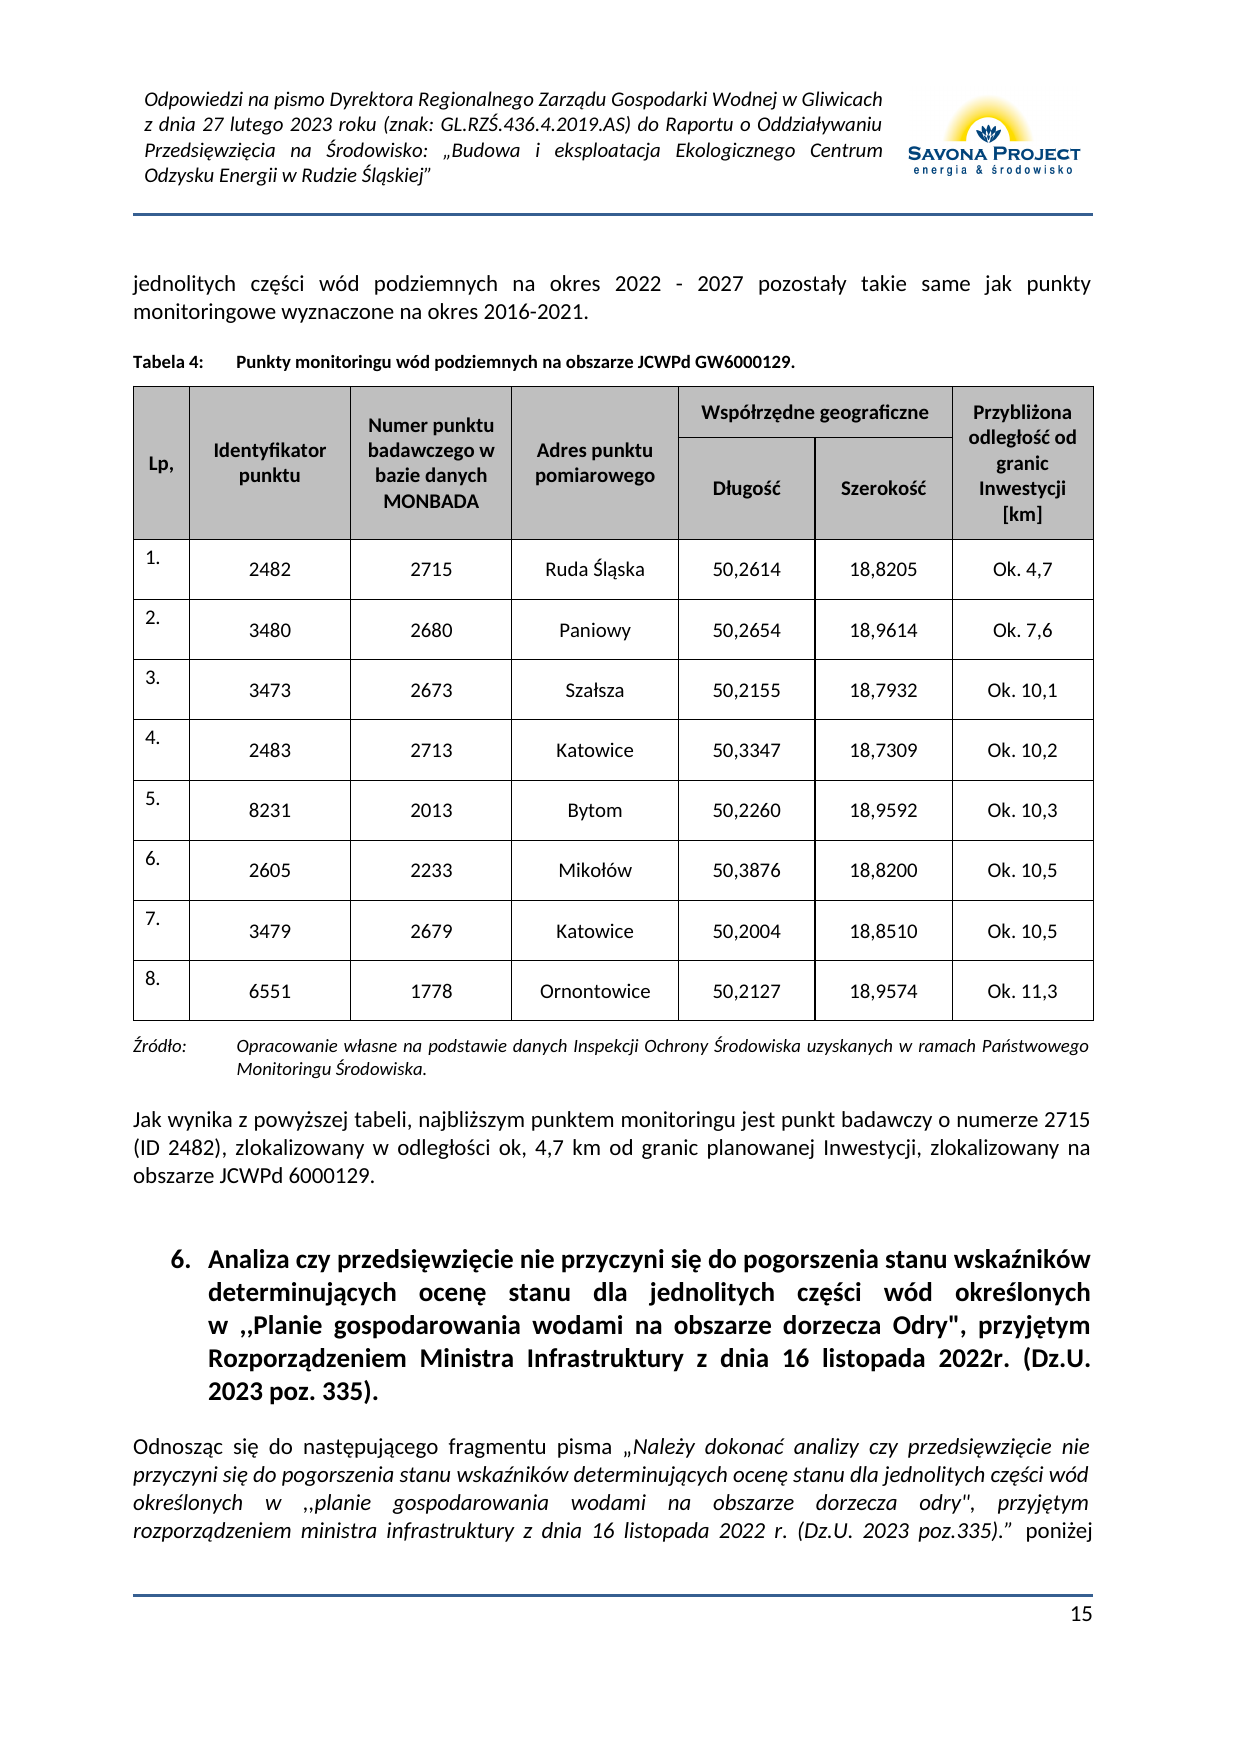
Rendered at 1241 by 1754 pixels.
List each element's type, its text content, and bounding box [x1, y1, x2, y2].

table_cell 18,8510 [816, 901, 952, 960]
text Analiza czy przedsięwzięcie nie przyczyni się do pogorszenia stanu wskaźników determinujących ocenę stanu dla jednolitych części wód określonych w ,,Planie gospodarowania wodami na obszarze dorzecza Odry", przyjętym Rozporządzeniem Ministra Infrastruktury z dnia 16 listopada 2022r. (Dz.U. 2023 poz. 335). [170, 1242, 1093, 1407]
table_cell Ok. 10,5 [953, 841, 1093, 900]
table_cell 50,2614 [679, 540, 814, 599]
table_cell 18,7932 [816, 660, 952, 719]
table_cell Ok. 10,3 [953, 781, 1093, 840]
text Tabela 4: Punkty monitoringu wód podziemnych na obszarze JCWPd GW6000129. [133, 350, 1093, 373]
table_cell Szerokość [816, 438, 952, 539]
table_header Identyfikator punktu [190, 387, 350, 539]
table_cell [134, 720, 189, 779]
table_header Przybliżona odległość od granic Inwestycji [km] [953, 387, 1093, 539]
table_cell 50,2654 [679, 600, 814, 659]
table_cell 18,9614 [816, 600, 952, 659]
table_cell [134, 901, 189, 960]
text Jak wynika z powyższej tabeli, najbliższym punktem monitoringu jest punkt badawczy o numerze 2715 (ID 2482), zlokalizowany w odległości ok, 4,7 km od granic planowanej Inwestycji, zlokalizowany na obszarze JCWPd 6000129. [133, 1105, 1093, 1189]
table_cell 50,2260 [679, 781, 814, 840]
table_cell 2679 [351, 901, 511, 960]
table_cell 2673 [351, 660, 511, 719]
table_cell Katowice [512, 720, 678, 779]
table_cell [134, 540, 189, 599]
table_cell Ok. 10,1 [953, 660, 1093, 719]
table_cell 18,8200 [816, 841, 952, 900]
table_cell 18,8205 [816, 540, 952, 599]
table_header Adres punktu pomiarowego [512, 387, 678, 539]
table_cell [134, 660, 189, 719]
table_cell Szałsza [512, 660, 678, 719]
table_cell [134, 961, 189, 1020]
table_cell 18,9574 [816, 961, 952, 1020]
table_cell Ok. 7,6 [953, 600, 1093, 659]
table_cell Ok. 11,3 [953, 961, 1093, 1020]
table_cell Ok. 10,2 [953, 720, 1093, 779]
table_cell 2680 [351, 600, 511, 659]
table_cell Ornontowice [512, 961, 678, 1020]
table_header Współrzędne geograficzne [679, 387, 952, 437]
table_cell 3480 [190, 600, 350, 659]
table_cell Długość [679, 438, 814, 539]
table_cell 2713 [351, 720, 511, 779]
table_cell [134, 841, 189, 900]
table_cell Mikołów [512, 841, 678, 900]
table_cell Bytom [512, 781, 678, 840]
table_cell Ok. 4,7 [953, 540, 1093, 599]
table_cell Ok. 10,5 [953, 901, 1093, 960]
table_cell 50,2127 [679, 961, 814, 1020]
table_cell 18,7309 [816, 720, 952, 779]
table_cell [134, 781, 189, 840]
table_cell 2013 [351, 781, 511, 840]
table_header Numer punktu badawczego w bazie danych MONBADA [351, 387, 511, 539]
table_cell 2233 [351, 841, 511, 900]
table_cell 50,2004 [679, 901, 814, 960]
table_header Lp, [134, 387, 189, 539]
table_cell 50,3347 [679, 720, 814, 779]
table_cell 50,2155 [679, 660, 814, 719]
table_cell 3479 [190, 901, 350, 960]
table_cell 8231 [190, 781, 350, 840]
text Źródło: Opracowanie własne na podstawie danych Inspekcji Ochrony Środowiska uzyskanych w ramach Państwowego Monitoringu Środowiska. [133, 1034, 1093, 1080]
table_cell Paniowy [512, 600, 678, 659]
table_cell 1778 [351, 961, 511, 1020]
table_cell Ruda Śląska [512, 540, 678, 599]
table_cell 2605 [190, 841, 350, 900]
table_cell 2715 [351, 540, 511, 599]
table_cell 6551 [190, 961, 350, 1020]
table_cell 18,9592 [816, 781, 952, 840]
table_cell 2483 [190, 720, 350, 779]
table_cell [134, 600, 189, 659]
picture [908, 86, 1081, 176]
table_cell Katowice [512, 901, 678, 960]
table_cell 2482 [190, 540, 350, 599]
table_cell 3473 [190, 660, 350, 719]
table_cell 50,3876 [679, 841, 814, 900]
